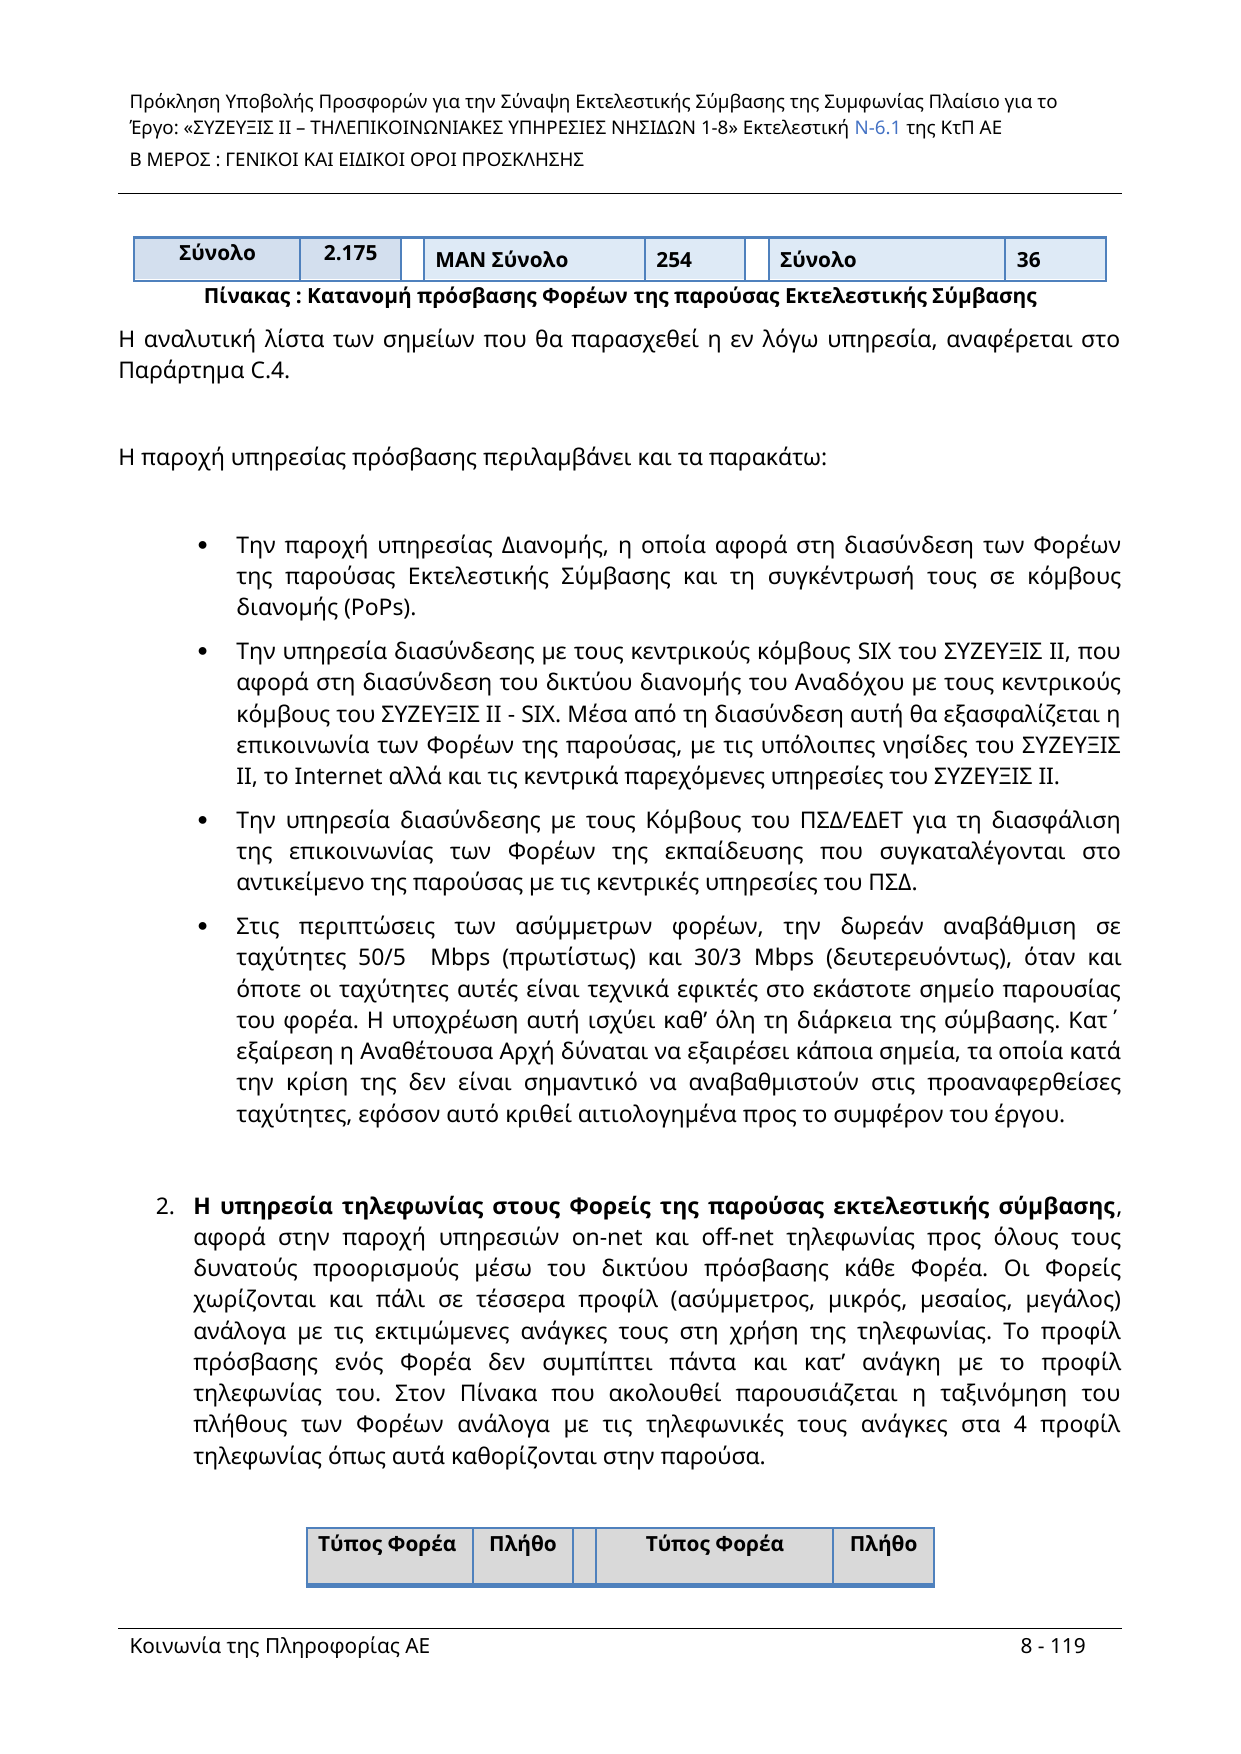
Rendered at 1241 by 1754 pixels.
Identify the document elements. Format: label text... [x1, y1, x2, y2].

table_cell Σύνολο [135, 239, 299, 279]
table_cell MAN Σύνολο [425, 239, 644, 279]
table_header Πλήθος [474, 1529, 572, 1583]
text Πίνακας : Κατανομή πρόσβασης Φορέων της παρούσας Εκτελεστικής Σύμβασης [118, 282, 1122, 310]
list Την υπηρεσία διασύνδεσης με τους Κόμβους του ΠΣΔ/ΕΔΕΤ για τη διασφάλιση της επικοινωνίας των Φορέων της εκπαίδευσης που συγκαταλέγονται στο αντικείμενο της παρούσας με τις κεντρικές υπηρεσίες του ΠΣΔ. [199, 804, 1122, 897]
table_cell 254 [646, 239, 744, 279]
table_cell Σύνολο [770, 239, 1004, 279]
table_cell [402, 239, 423, 279]
table_cell [746, 239, 768, 279]
text Η παροχή υπηρεσίας πρόσβασης περιλαμβάνει και τα παρακάτω: [118, 441, 1122, 472]
list Την παροχή υπηρεσίας Διανομής, η οποία αφορά στη διασύνδεση των Φορέων της παρούσας Εκτελεστικής Σύμβασης και τη συγκέντρωσή τους σε κόμβους διανομής (PoPs). [199, 529, 1122, 622]
list Την υπηρεσία διασύνδεσης με τους κεντρικούς κόμβους SIX του ΣΥΖΕΥΞΙΣ ΙΙ, που αφορά στη διασύνδεση του δικτύου διανομής του Αναδόχου με τους κεντρικούς κόμβους του ΣΥΖΕΥΞΙΣ ΙΙ - SIX. Μέσα από τη διασύνδεση αυτή θα εξασφαλίζεται η επικοινωνία των Φορέων της παρούσας, με τις υπόλοιπες νησίδες του ΣΥΖΕΥΞΙΣ ΙΙ, το Internet αλλά και τις κεντρικά παρεχόμενες υπηρεσίες του ΣΥΖΕΥΞΙΣ ΙΙ. [199, 635, 1122, 791]
table_header Τύπος Φορέα [308, 1529, 472, 1583]
table_cell 2.175 [301, 239, 400, 279]
table_header Τύπος Φορέα [597, 1529, 832, 1583]
list Η υπηρεσία τηλεφωνίας στους Φορείς της παρούσας εκτελεστικής σύμβασης, αφορά στην παροχή υπηρεσιών on-net και off-net τηλεφωνίας προς όλους τους δυνατούς προορισμούς μέσω του δικτύου πρόσβασης κάθε Φορέα. Οι Φορείς χωρίζονται και πάλι σε τέσσερα προφίλ (ασύμμετρος, μικρός, μεσαίος, μεγάλος) ανάλογα με τις εκτιμώμενες ανάγκες τους στη χρήση της τηλεφωνίας. Το προφίλ πρόσβασης ενός Φορέα δεν συμπίπτει πάντα και κατ’ ανάγκη με το προφίλ τηλεφωνίας του. Στον Πίνακα που ακολουθεί παρουσιάζεται η ταξινόμηση του πλήθους των Φορέων ανάλογα με τις τηλεφωνικές τους ανάγκες στα 4 προφίλ τηλεφωνίας όπως αυτά καθορίζονται στην παρούσα. [156, 1190, 1122, 1471]
list Η αναλυτική λίστα των σημείων που θα παρασχεθεί η εν λόγω υπηρεσία, αναφέρεται στο Παράρτημα C.4. [118, 322, 1122, 385]
list Στις περιπτώσεις των ασύμμετρων φορέων, την δωρεάν αναβάθμιση σε ταχύτητες 50/5 Mbps (πρωτίστως) και 30/3 Mbps (δευτερευόντως), όταν και όποτε οι ταχύτητες αυτές είναι τεχνικά εφικτές στο εκάστοτε σημείο παρουσίας του φορέα. Η υποχρέωση αυτή ισχύει καθ’ όλη τη διάρκεια της σύμβασης. Κατ΄ εξαίρεση η Αναθέτουσα Αρχή δύναται να εξαιρέσει κάποια σημεία, τα οποία κατά την κρίση της δεν είναι σημαντικό να αναβαθμιστούν στις προαναφερθείσες ταχύτητες, εφόσον αυτό κριθεί αιτιολογημένα προς το συμφέρον του έργου. [199, 910, 1122, 1129]
table_cell 36 [1006, 239, 1105, 279]
table_header [574, 1529, 595, 1583]
table_header Πλήθος [834, 1529, 933, 1583]
